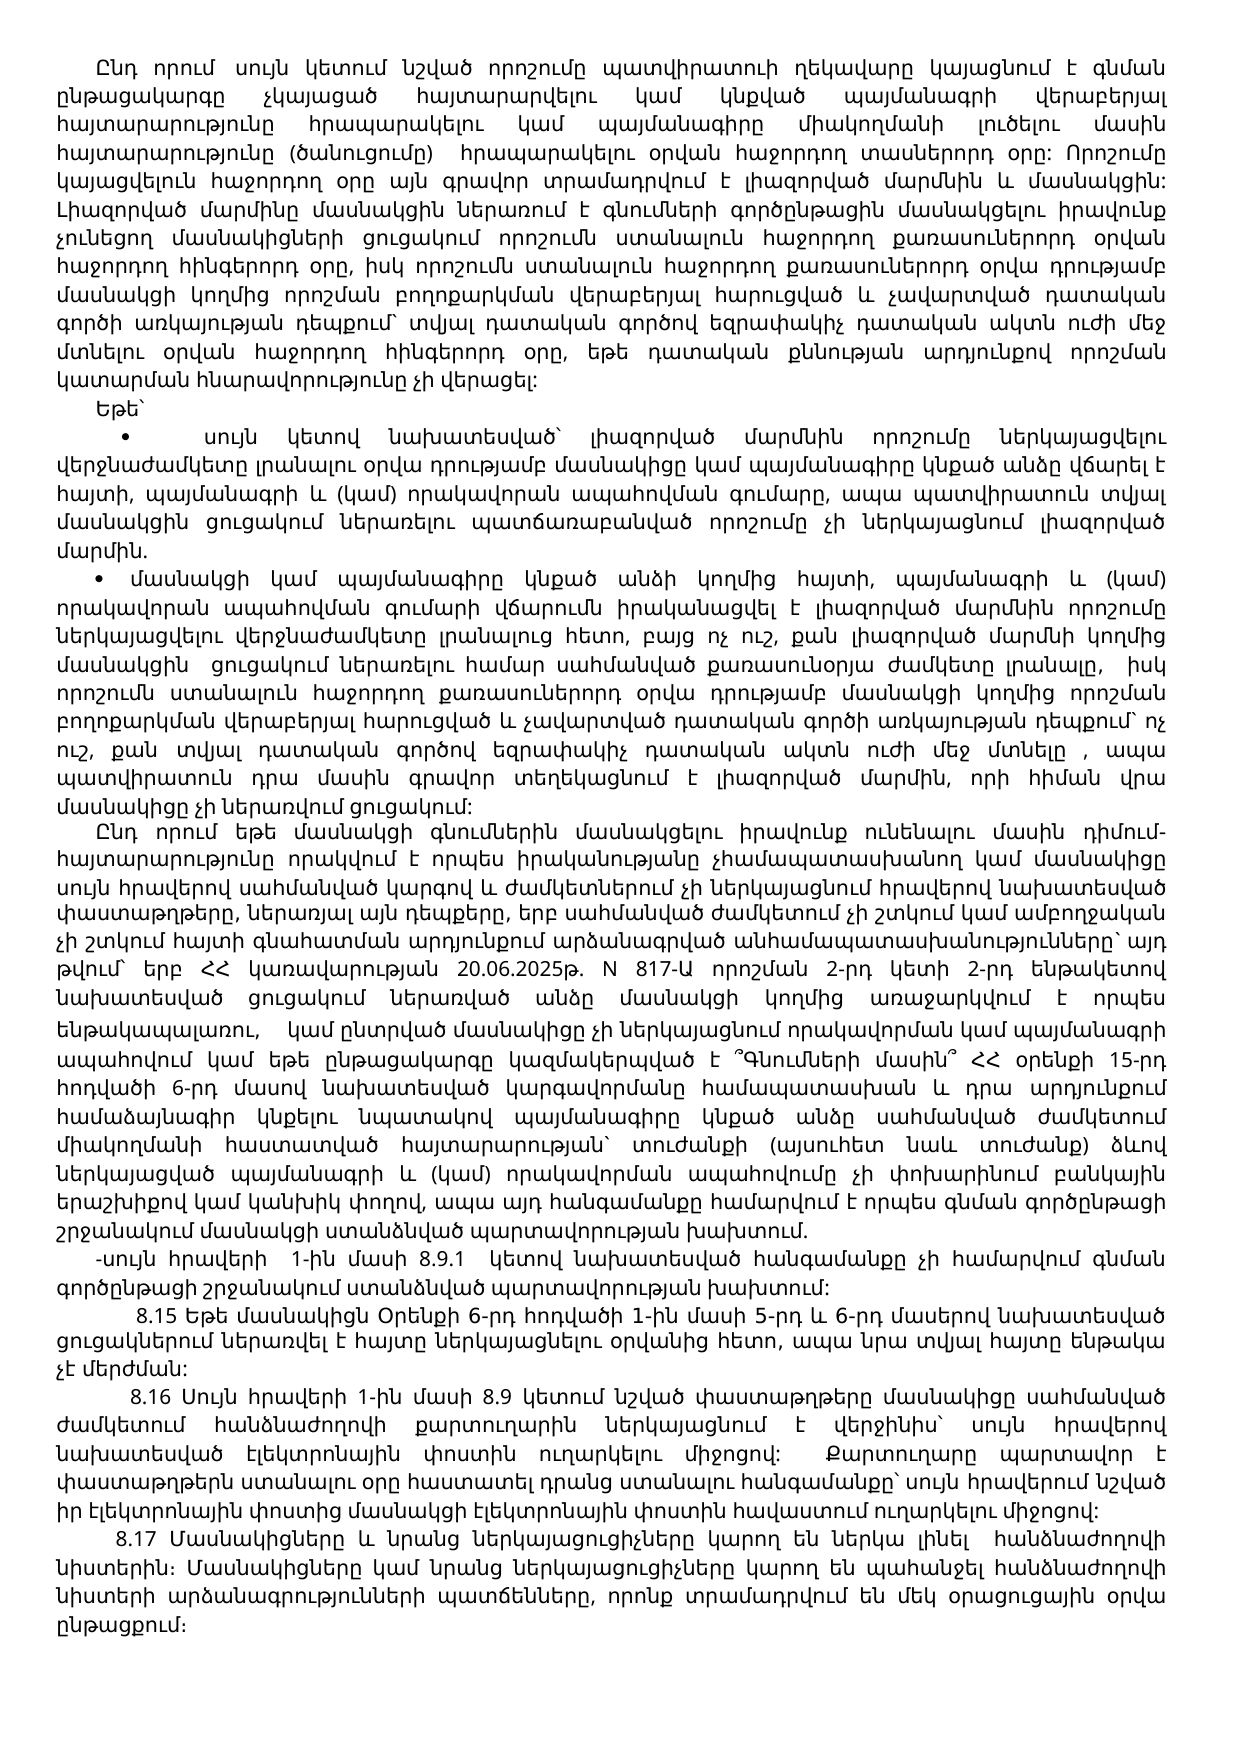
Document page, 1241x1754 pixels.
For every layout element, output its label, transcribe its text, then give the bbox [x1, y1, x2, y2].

text -սույն հրավերի 1-ին մասի 8.9.1 կետով նախատեսված հանգամանքը չի համարվում գնման գործընթացի շրջանակում ստանձնված պարտավորության խախտում: [56, 1244, 1167, 1301]
list սույն կետով նախատեսված՝ լիազորված մարմնին որոշումը ներկայացվելու վերջնաժամկետը լրանալու օրվա դրությամբ մասնակիցը կամ պայմանագիրը կնքած անձը վճարել է հայտի, պայմանագրի և (կամ) որակավորան ապահովման գումարը, ապա պատվիրատուն տվյալ մասնակցին ցուցակում ներառելու պատճառաբանված որոշումը չի ներկայացնում լիազորված մարմին. [56, 422, 1167, 564]
text 8.15 Եթե մասնակիցն Օրենքի 6-րդ հոդվածի 1-ին մասի 5-րդ և 6-րդ մասերով նախատեսված ցուցակներում ներառվել է հայտը ներկայացնելու օրվանից հետո, ապա նրա տվյալ հայտը ենթակա չէ մերժման: [56, 1301, 1167, 1382]
text 8.16 Սույն հրավերի 1-ին մասի 8.9 կետում նշված փաստաթղթերը մասնակիցը սահմանված ժամկետում հանձնաժողովի քարտուղարին ներկայացնում է վերջինիս՝ սույն հրավերով նախատեսված էլեկտրոնային փոստին ուղարկելու միջոցով: Քարտուղարը պարտավոր է փաստաթղթերն ստանալու օրը հաստատել դրանց ստանալու հանգամանքը՝ սույն հրավերում նշված իր էլեկտրոնային փոստից մասնակցի էլեկտրոնային փոստին հավաստում ուղարկելու միջոցով: [56, 1382, 1167, 1524]
list մասնակցի կամ պայմանագիրը կնքած անձի կողմից հայտի, պայմանագրի և (կամ) որակավորան ապահովման գումարի վճարումն իրականացվել է լիազորված մարմնին որոշումը ներկայացվելու վերջնաժամկետը լրանալուց հետո, բայց ոչ ուշ, քան լիազորված մարմնի կողմից մասնակցին ցուցակում ներառելու համար սահմանված քառասունօրյա ժամկետը լրանալը, իսկ որոշումն ստանալուն հաջորդող քառասուներորդ օրվա դրությամբ մասնակցի կողմից որոշման բողոքարկման վերաբերյալ հարուցված և չավարտված դատական գործի առկայության դեպքում` ոչ ուշ, քան տվյալ դատական գործով եզրափակիչ դատական ակտն ուժի մեջ մտնելը , ապա պատվիրատուն դրա մասին գրավոր տեղեկացնում է լիազորված մարմին, որի հիման վրա մասնակիցը չի ներառվում ցուցակում: [56, 564, 1167, 820]
text Ընդ որում սույն կետում նշված որոշումը պատվիրատուի ղեկավարը կայացնում է գնման ընթացակարգը չկայացած հայտարարվելու կամ կնքված պայմանագրի վերաբերյալ հայտարարությունը հրապարակելու կամ պայմանագիրը միակողմանի լուծելու մասին հայտարարությունը (ծանուցումը) հրապարակելու օրվան հաջորդող տասներորդ օրը: Որոշումը կայացվելուն հաջորդող օրը այն գրավոր տրամադրվում է լիազորված մարմնին և մասնակցին: Լիազորված մարմինը մասնակցին ներառում է գնումների գործընթացին մասնակցելու իրավունք չունեցող մասնակիցների ցուցակում որոշումն ստանալուն հաջորդող քառասուներորդ օրվան հաջորդող հինգերորդ օրը, իսկ որոշումն ստանալուն հաջորդող քառասուներորդ օրվա դրությամբ մասնակցի կողմից որոշման բողոքարկման վերաբերյալ հարուցված և չավարտված դատական գործի առկայության դեպքում` տվյալ դատական գործով եզրափակիչ դատական ակտն ուժի մեջ մտնելու օրվան հաջորդող հինգերորդ օրը, եթե դատական քննության արդյունքով որոշման կատարման հնարավորությունը չի վերացել: [56, 56, 1167, 394]
text Եթե՝ [56, 394, 1167, 422]
text Ընդ որում եթե մասնակցի գնումներին մասնակցելու իրավունք ունենալու մասին դիմում-հայտարարությունը որակվում է որպես իրականությանը չհամապատասխանող կամ մասնակիցը սույն հրավերով սահմանված կարգով և ժամկետներում չի ներկայացնում հրավերով նախատեսված փաստաթղթերը, ներառյալ այն դեպքերը, երբ սահմանված ժամկետում չի շտկում կամ ամբողջական չի շտկում հայտի գնահատման արդյունքում արձանագրված անհամապատասխանությունները` այդ թվում՝ երբ ՀՀ կառավարության 20.06.2025թ. N 817-Ա որոշման 2-րդ կետի 2-րդ ենթակետով նախատեսված ցուցակում ներառված անձը մասնակցի կողմից առաջարկվում է որպես ենթակապալառու, կամ ընտրված մասնակիցը չի ներկայացնում որակավորման կամ պայմանագրի ապահովում կամ եթե ընթացակարգը կազմակերպված է ՞Գնումների մասին՞ ՀՀ օրենքի 15-րդ հոդվածի 6-րդ մասով նախատեսված կարգավորմանը համապատասխան և դրա արդյունքում համաձայնագիր կնքելու նպատակով պայմանագիրը կնքած անձը սահմանված ժամկետում միակողմանի հաստատված հայտարարության` տուժանքի (այսուհետ նաև տուժանք) ձևով ներկայացված պայմանագրի և (կամ) որակավորման ապահովումը չի փոխարինում բանկային երաշխիքով կամ կանխիկ փողով, ապա այդ հանգամանքը համարվում է որպես գնման գործընթացի շրջանակում մասնակցի ստանձնված պարտավորության խախտում. [56, 820, 1167, 1244]
text 8.17 Մասնակիցները և նրանց ներկայացուցիչները կարող են ներկա լինել հանձնաժողովի նիստերին։ Մասնակիցները կամ նրանց ներկայացուցիչները կարող են պահանջել հանձնաժողովի նիստերի արձանագրությունների պատճենները, որոնք տրամադրվում են մեկ օրացուցային օրվա ընթացքում։ [56, 1524, 1167, 1638]
